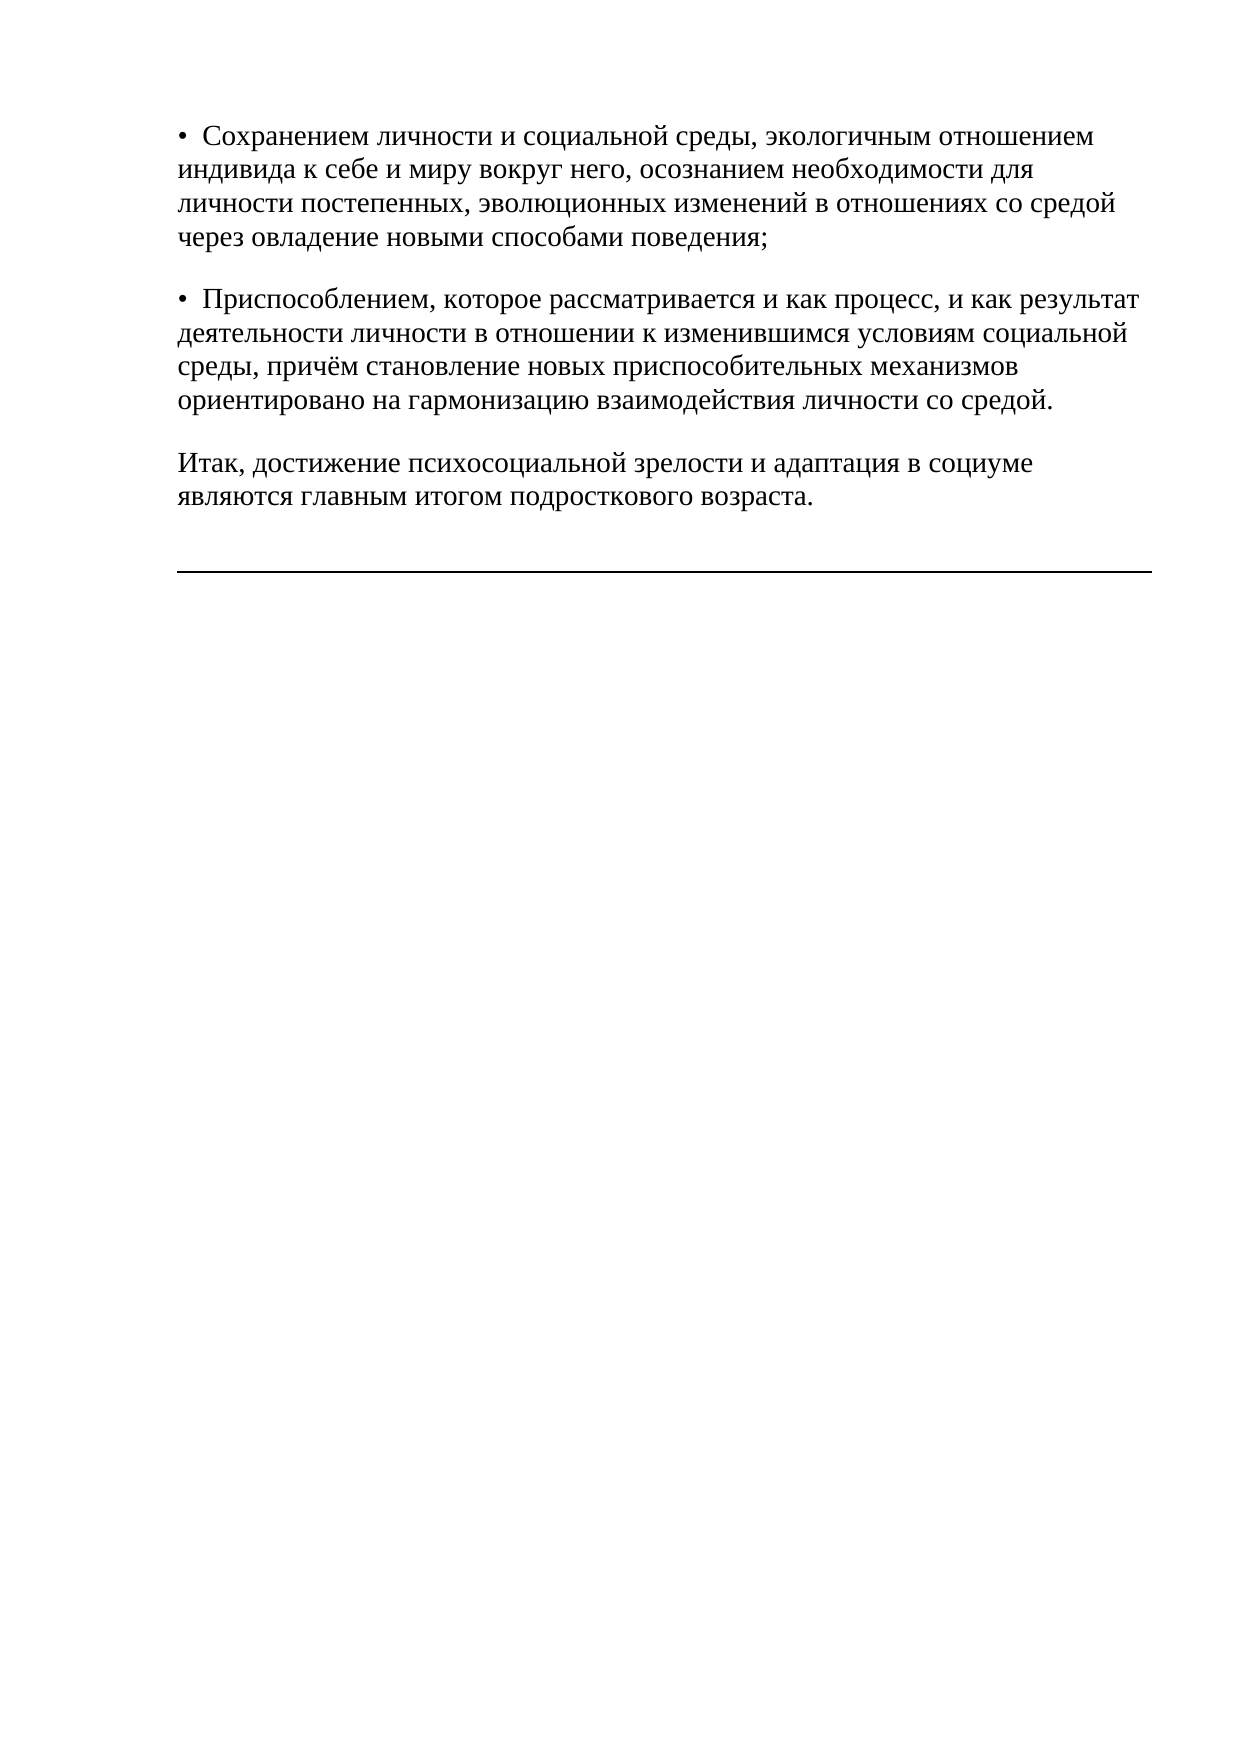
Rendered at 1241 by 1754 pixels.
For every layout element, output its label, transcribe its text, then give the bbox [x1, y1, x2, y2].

text • Приспособлением, которое рассматривается и как процесс, и как результат деятельности личности в отношении к изменившимся условиям социальной среды, причём становление новых приспособительных механизмов ориентировано на гармонизацию взаимодействия личности со средой. [177, 281, 1152, 416]
text Итак, достижение психосоциальной зрелости и адаптация в социуме являются главным итогом подросткового возраста. [177, 445, 1152, 512]
text • Сохранением личности и социальной среды, экологичным отношением индивида к себе и миру вокруг него, осознанием необходимости для личности постепенных, эволюционных изменений в отношениях со средой через овладение новыми способами поведения; [177, 118, 1152, 252]
